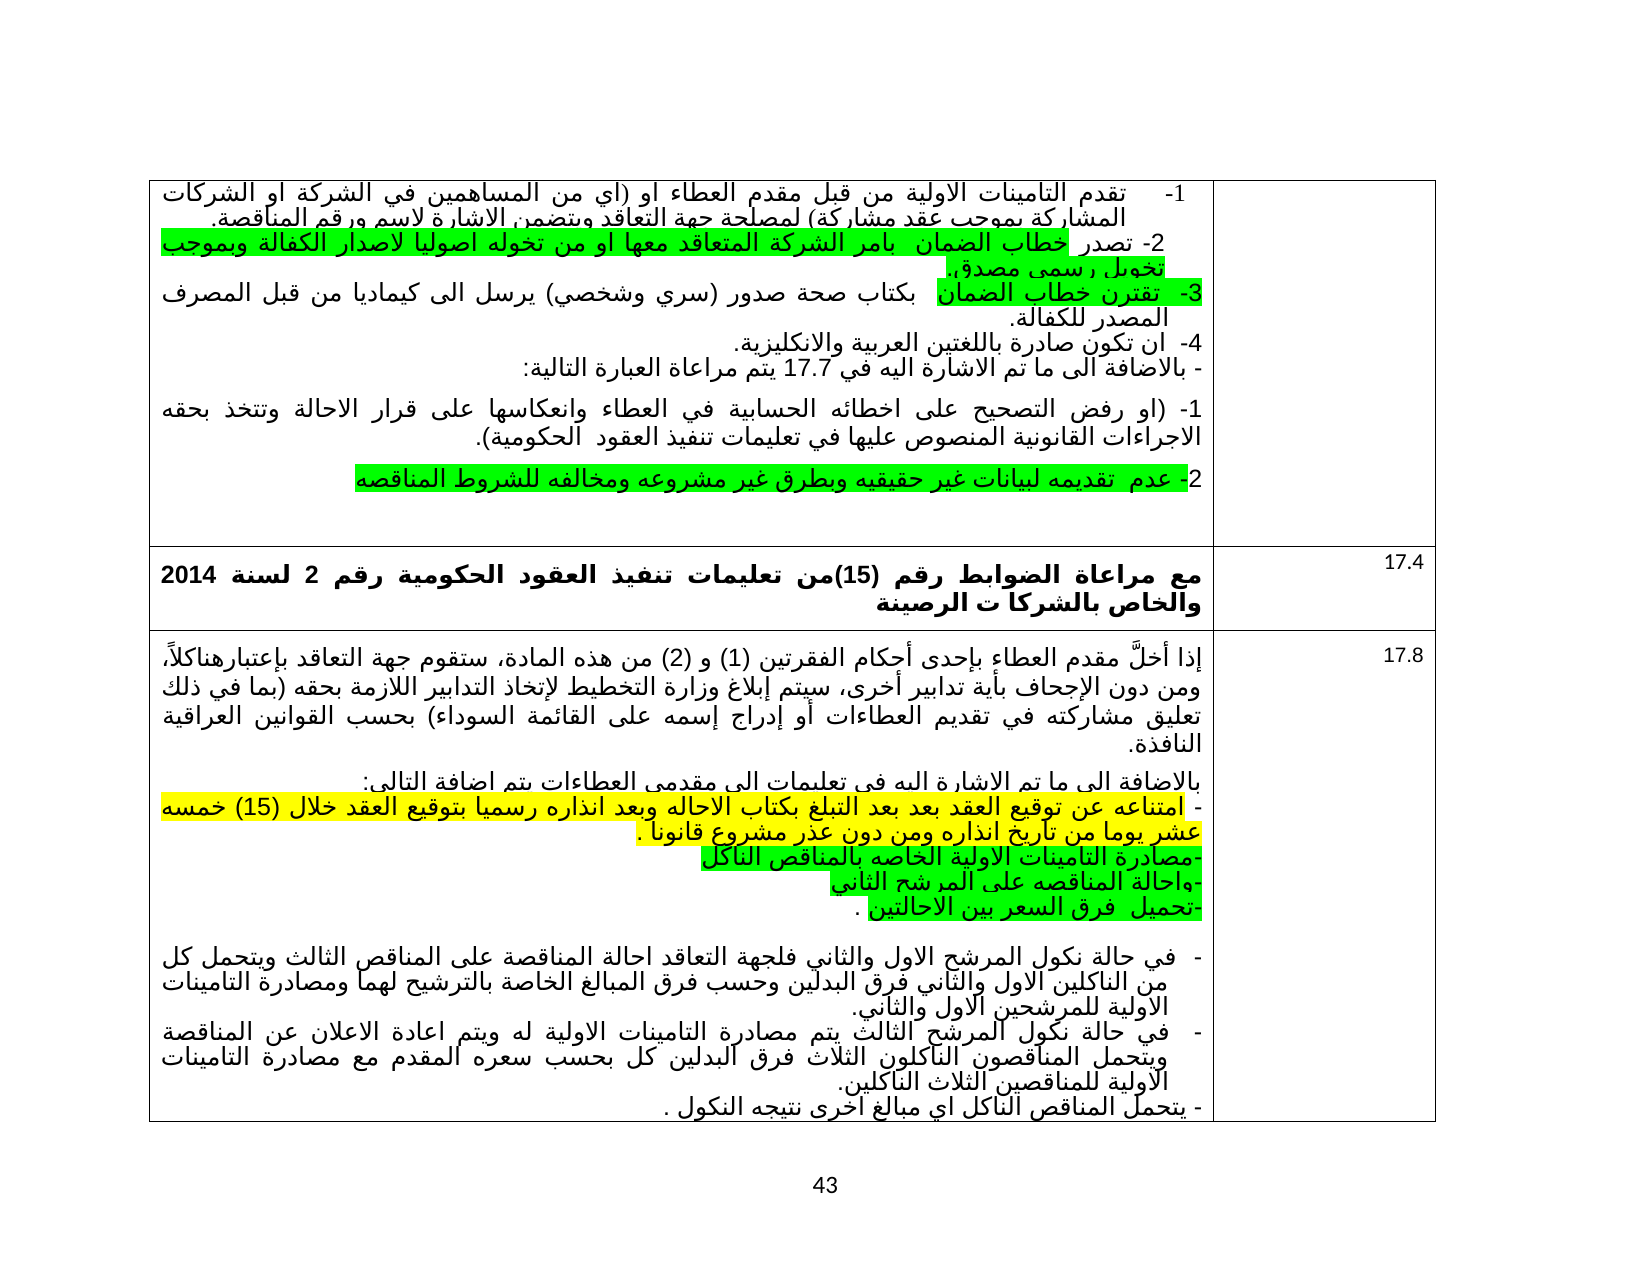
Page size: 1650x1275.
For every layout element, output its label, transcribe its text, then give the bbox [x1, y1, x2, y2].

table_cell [150, 181, 1213, 546]
table_cell [1214, 181, 1435, 546]
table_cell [150, 631, 1213, 1121]
table_cell 17.4 [1214, 547, 1435, 629]
table_cell مع مراعاة الضوابط رقم (15)من تعليمات تنفيذ العقود الحكومية رقم 2 لسنة 2014 والخاص بالشركا ت الرصينة [150, 547, 1213, 629]
table_cell 17.8 [1214, 631, 1435, 1121]
